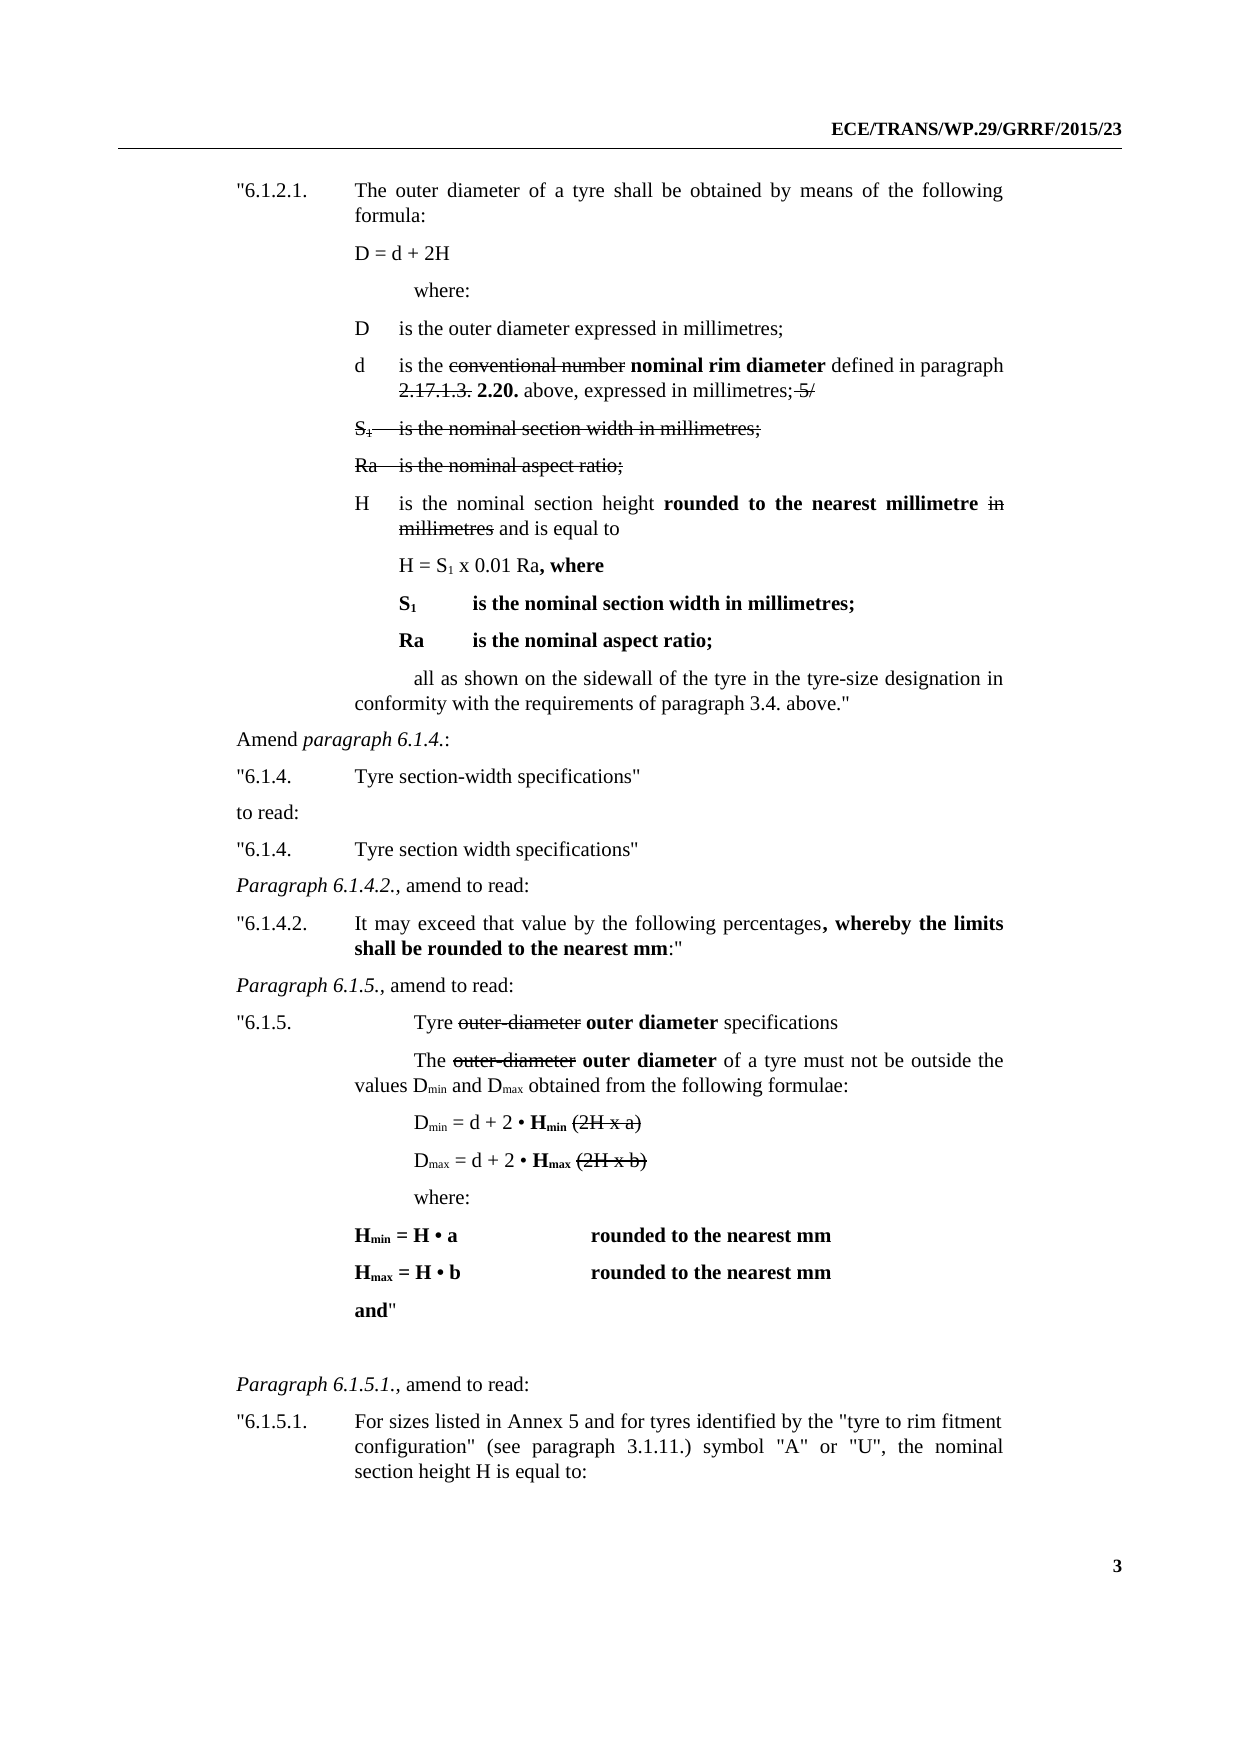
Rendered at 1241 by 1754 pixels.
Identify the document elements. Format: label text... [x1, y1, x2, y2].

text Paragraph 6.1.4.2., amend to read: [236, 873, 1019, 897]
text "6.1.5.1. For sizes listed in Annex 5 and for tyres identified by the "tyre to rim fitment configuration" (see paragraph 3.1.11.) symbol "A" or "U", the nominal section height H is equal to: [236, 1408, 1004, 1483]
text D is the outer diameter expressed in millimetres; [354, 315, 1004, 340]
text d is the conventional number nominal rim diameter defined in paragraph 2.17.1.3. 2.20. above, expressed in millimetres; 5/ [354, 352, 1004, 402]
text Ra is the nominal aspect ratio; [354, 452, 1004, 477]
text "6.1.4.2. It may exceed that value by the following percentages, whereby the limits shall be rounded to the nearest mm:" [236, 910, 1004, 960]
text Dmin = d + 2 • Hmin (2H x a) [236, 1109, 1004, 1134]
text "6.1.2.1. The outer diameter of a tyre shall be obtained by means of the following formula: [236, 177, 1004, 227]
text D = d + 2H [236, 240, 1004, 265]
text Dmax = d + 2 • Hmax (2H x b) [236, 1147, 1004, 1172]
text and" [236, 1297, 1004, 1322]
text Paragraph 6.1.5.1., amend to read: [236, 1372, 1019, 1396]
text to read: [236, 800, 1019, 824]
text Paragraph 6.1.5., amend to read: [236, 972, 1019, 997]
text Ra is the nominal aspect ratio; [399, 627, 1004, 652]
text "6.1.4. Tyre section-width specifications" [236, 764, 1019, 788]
text S1 is the nominal section width in millimetres; [354, 415, 1004, 440]
text H is the nominal section height rounded to the nearest millimetre in millimetres and is equal to [354, 490, 1004, 540]
text where: [236, 277, 1004, 302]
text all as shown on the sidewall of the tyre in the tyre-size designation in conformity with the requirements of paragraph 3.4. above." [236, 665, 1004, 715]
text Amend paragraph 6.1.4.: [236, 727, 1019, 751]
text The outer-diameter outer diameter of a tyre must not be outside the values Dmin and Dmax obtained from the following formulae: [236, 1047, 1004, 1097]
text Hmin = H • a rounded to the nearest mm [354, 1222, 1004, 1247]
text Hmax = H • b rounded to the nearest mm [354, 1259, 1004, 1284]
text "6.1.4. Tyre section width specifications" [236, 837, 1019, 861]
text S1 is the nominal section width in millimetres; [399, 590, 1004, 615]
text where: [236, 1184, 1004, 1209]
text H = S1 x 0.01 Ra, where [399, 552, 1004, 577]
text "6.1.5. Tyre outer-diameter outer diameter specifications [236, 1009, 1004, 1034]
